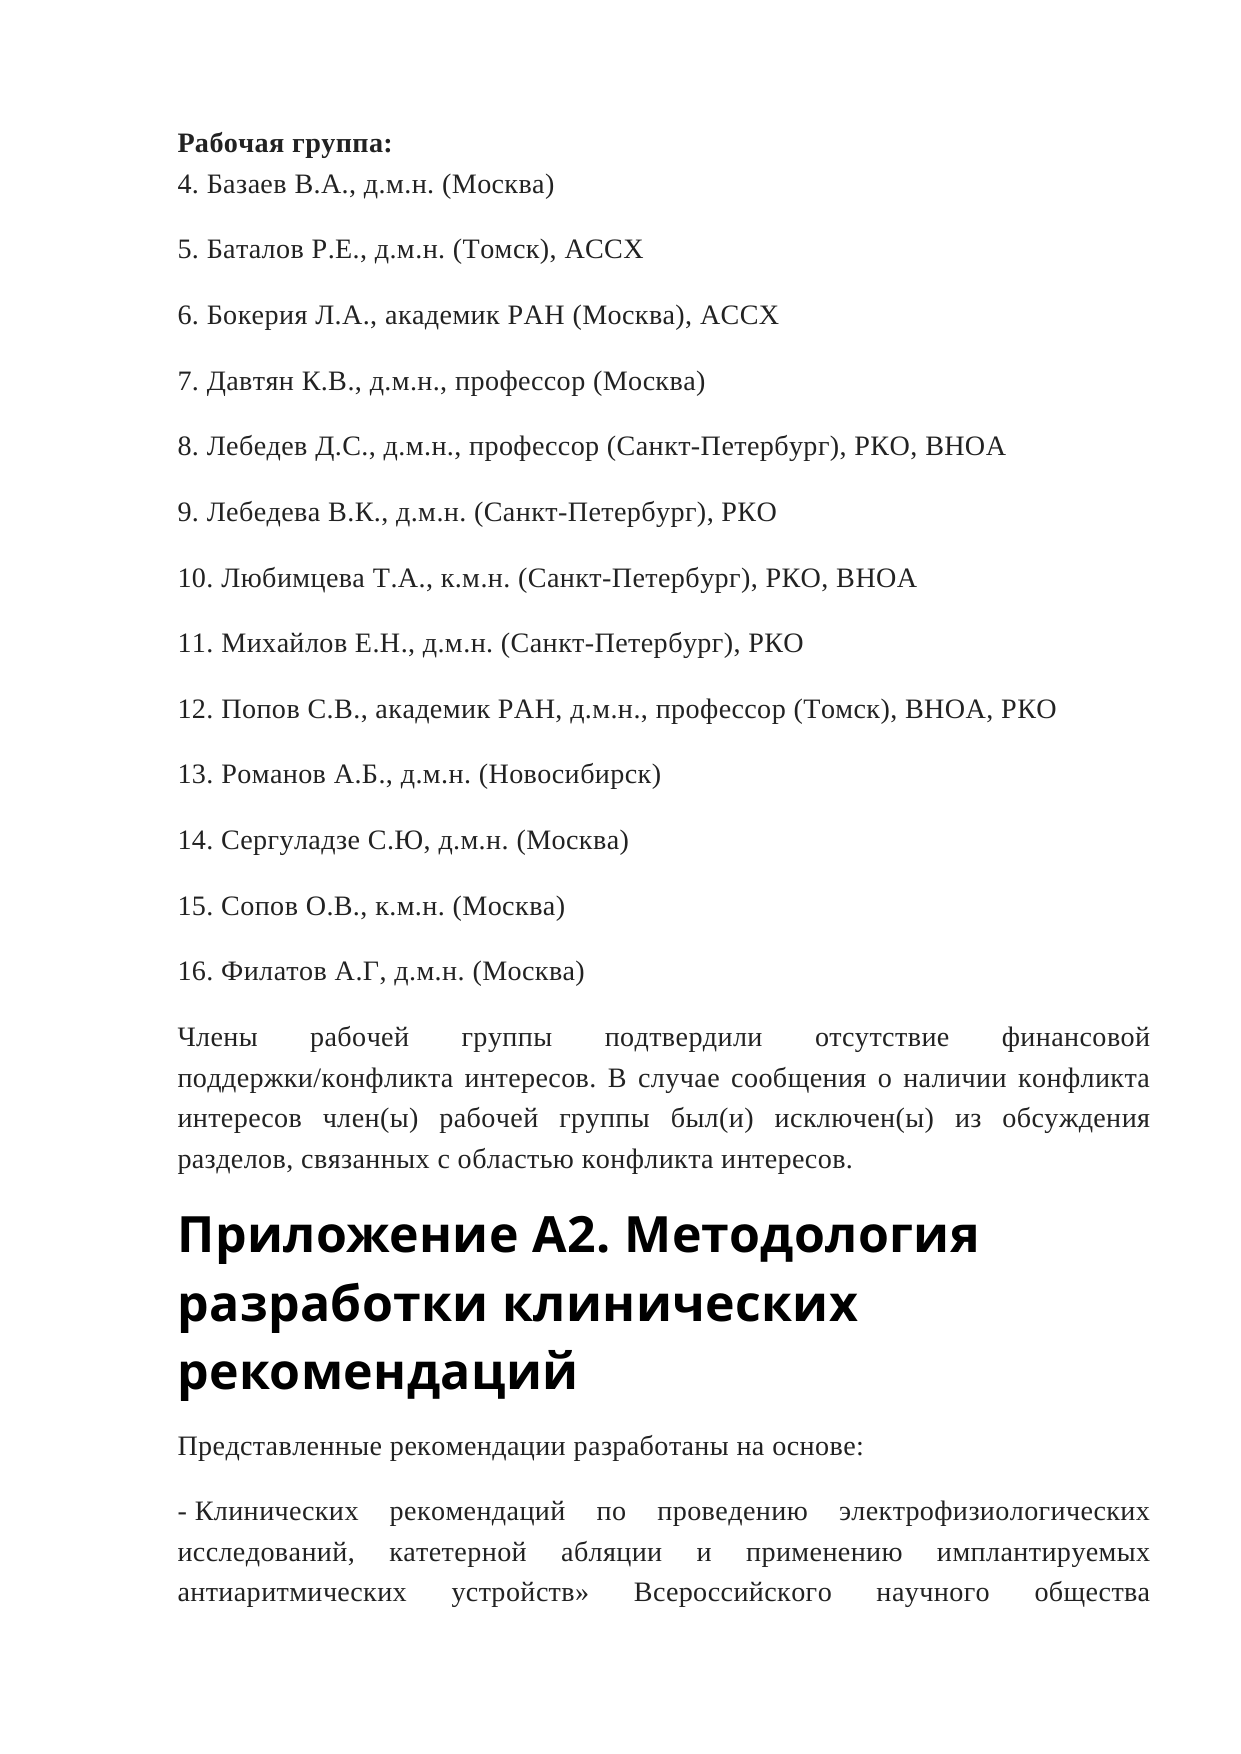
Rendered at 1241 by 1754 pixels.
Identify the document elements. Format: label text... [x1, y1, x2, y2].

text 14. Сергуладзе С.Ю, д.м.н. (Москва) [177, 815, 1152, 856]
text 16. Филатов А.Г, д.м.н. (Москва) [177, 946, 1152, 987]
text 12. Попов С.В., академик РАН, д.м.н., профессор (Томск), ВНОА, РКО [177, 684, 1152, 724]
text 13. Романов А.Б., д.м.н. (Новосибирск) [177, 749, 1152, 790]
text 7. Давтян К.В., д.м.н., профессор (Москва) [177, 356, 1152, 396]
text Рабочая группа: [177, 118, 1152, 159]
text Приложение А2. Методология разработки клинических рекомендаций [177, 1199, 1152, 1404]
text 9. Лебедева В.К., д.м.н. (Санкт-Петербург), РКО [177, 487, 1152, 527]
text 5. Баталов Р.Е., д.м.н. (Томск), АССХ [177, 224, 1152, 265]
text Представленные рекомендации разработаны на основе: [177, 1420, 1152, 1461]
text 15. Сопов О.В., к.м.н. (Москва) [177, 881, 1152, 921]
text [177, 1486, 1152, 1608]
text 11. Михайлов Е.Н., д.м.н. (Санкт-Петербург), РКО [177, 618, 1152, 659]
text 8. Лебедев Д.С., д.м.н., профессор (Санкт-Петербург), РКО, ВНОА [177, 421, 1152, 462]
text Члены рабочей группы подтвердили отсутствие финансовой поддержки/конфликта интересов. В случае сообщения о наличии конфликта интересов член(ы) рабочей группы был(и) исключен(ы) из обсуждения разделов, связанных с областью конфликта интересов. [177, 1012, 1152, 1174]
text 6. Бокерия Л.А., академик РАН (Москва), АССХ [177, 290, 1152, 331]
text 4. Базаев В.А., д.м.н. (Москва) [177, 159, 1152, 199]
text 10. Любимцева Т.А., к.м.н. (Санкт-Петербург), РКО, ВНОА [177, 552, 1152, 593]
